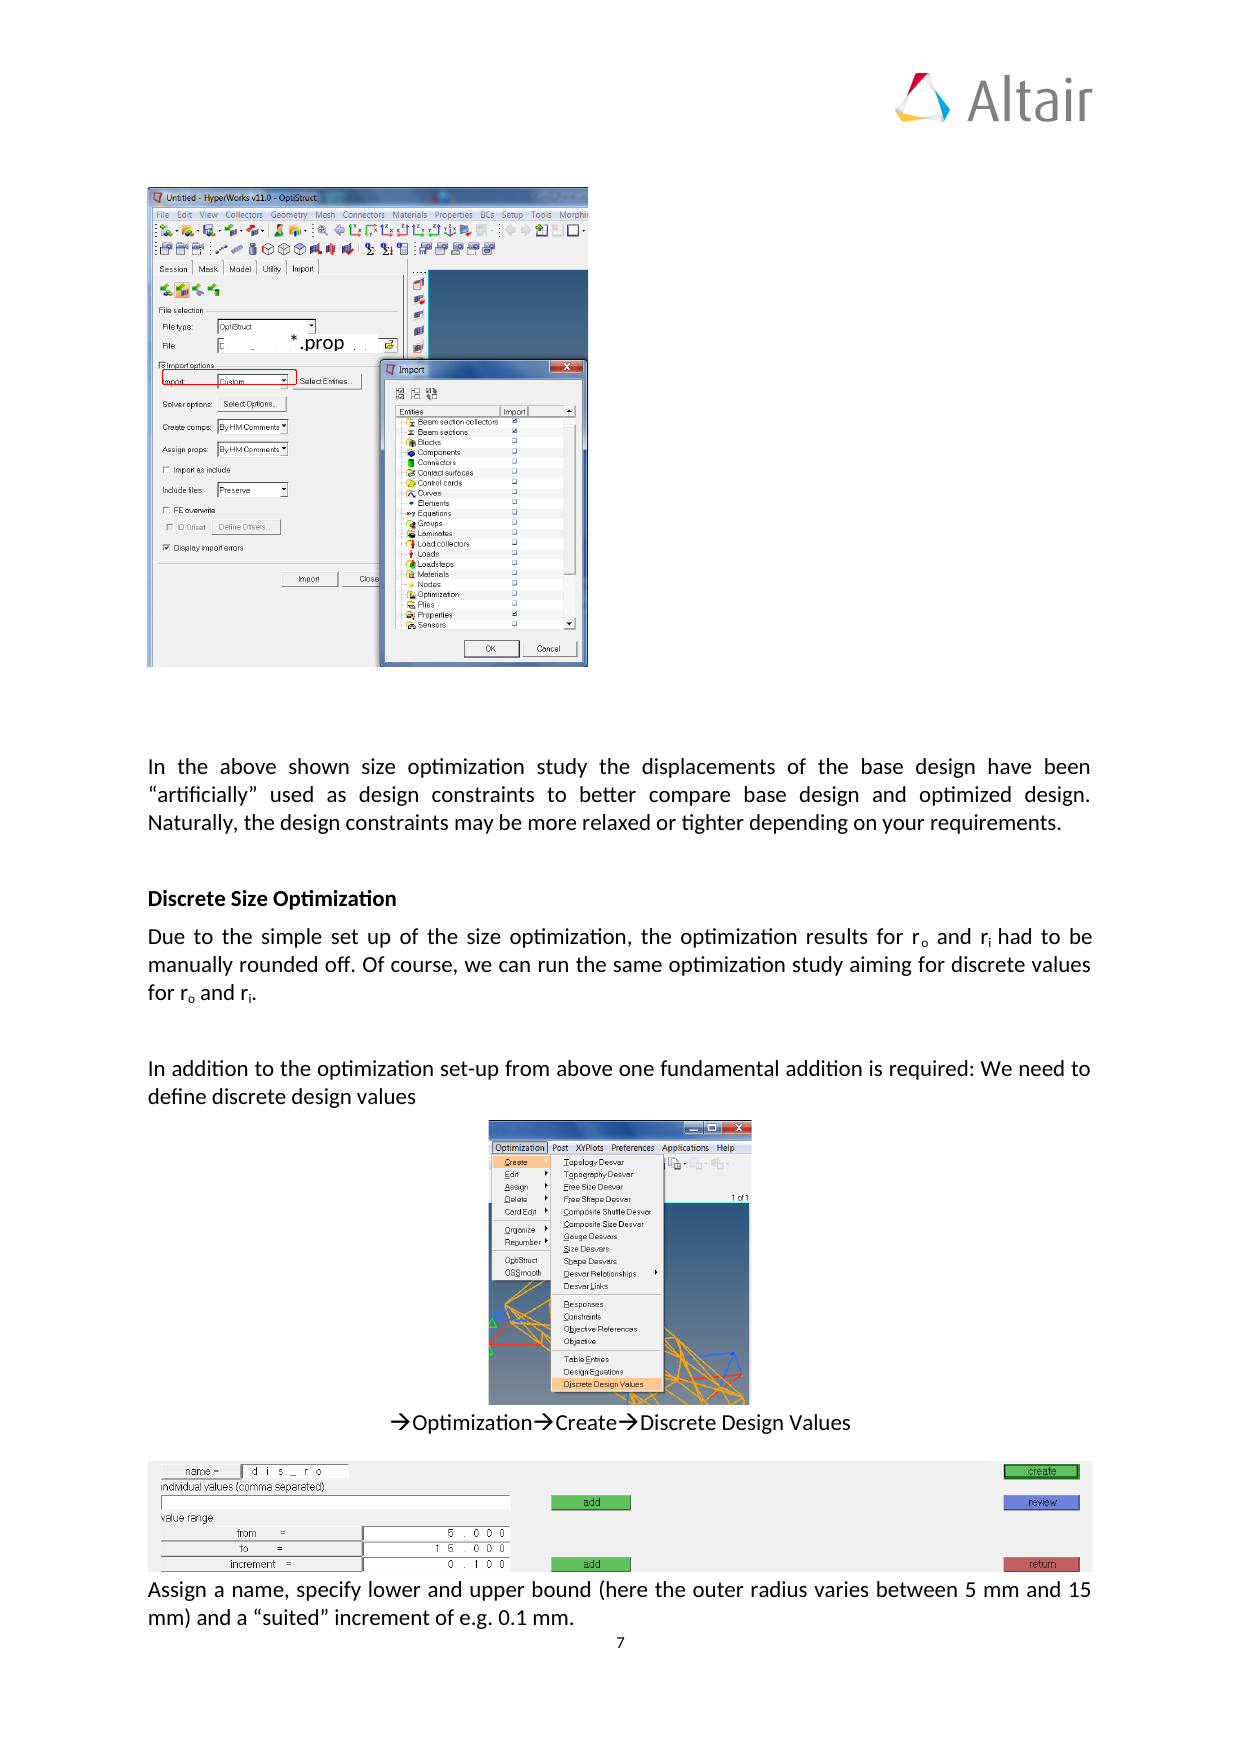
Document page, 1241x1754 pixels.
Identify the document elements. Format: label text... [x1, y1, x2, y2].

picture [147, 187, 589, 667]
text In the above shown size optimization study the displacements of the base design have been “artificially” used as design constraints to better compare base design and optimized design. Naturally, the design constraints may be more relaxed or tighter depending on your requirements. [148, 752, 1093, 836]
text Discrete Size Optimization [148, 884, 1093, 912]
text In addition to the optimization set-up from above one fundamental addition is required: We need to define discrete design values [148, 1054, 1093, 1111]
picture [895, 73, 1093, 122]
picture [147, 1461, 1093, 1572]
text Due to the simple set up of the size optimization, the optimization results for ro and ri had to be manually rounded off. Of course, we can run the same optimization study aiming for discrete values for ro and ri. [148, 922, 1093, 1006]
text Assign a name, specify lower and upper bound (here the outer radius varies between 5 mm and 15 mm) and a “suited” increment of e.g. 0.1 mm. [148, 1575, 1093, 1631]
picture [488, 1120, 752, 1405]
list OptimizationCreateDiscrete Design Values [148, 1408, 1093, 1436]
